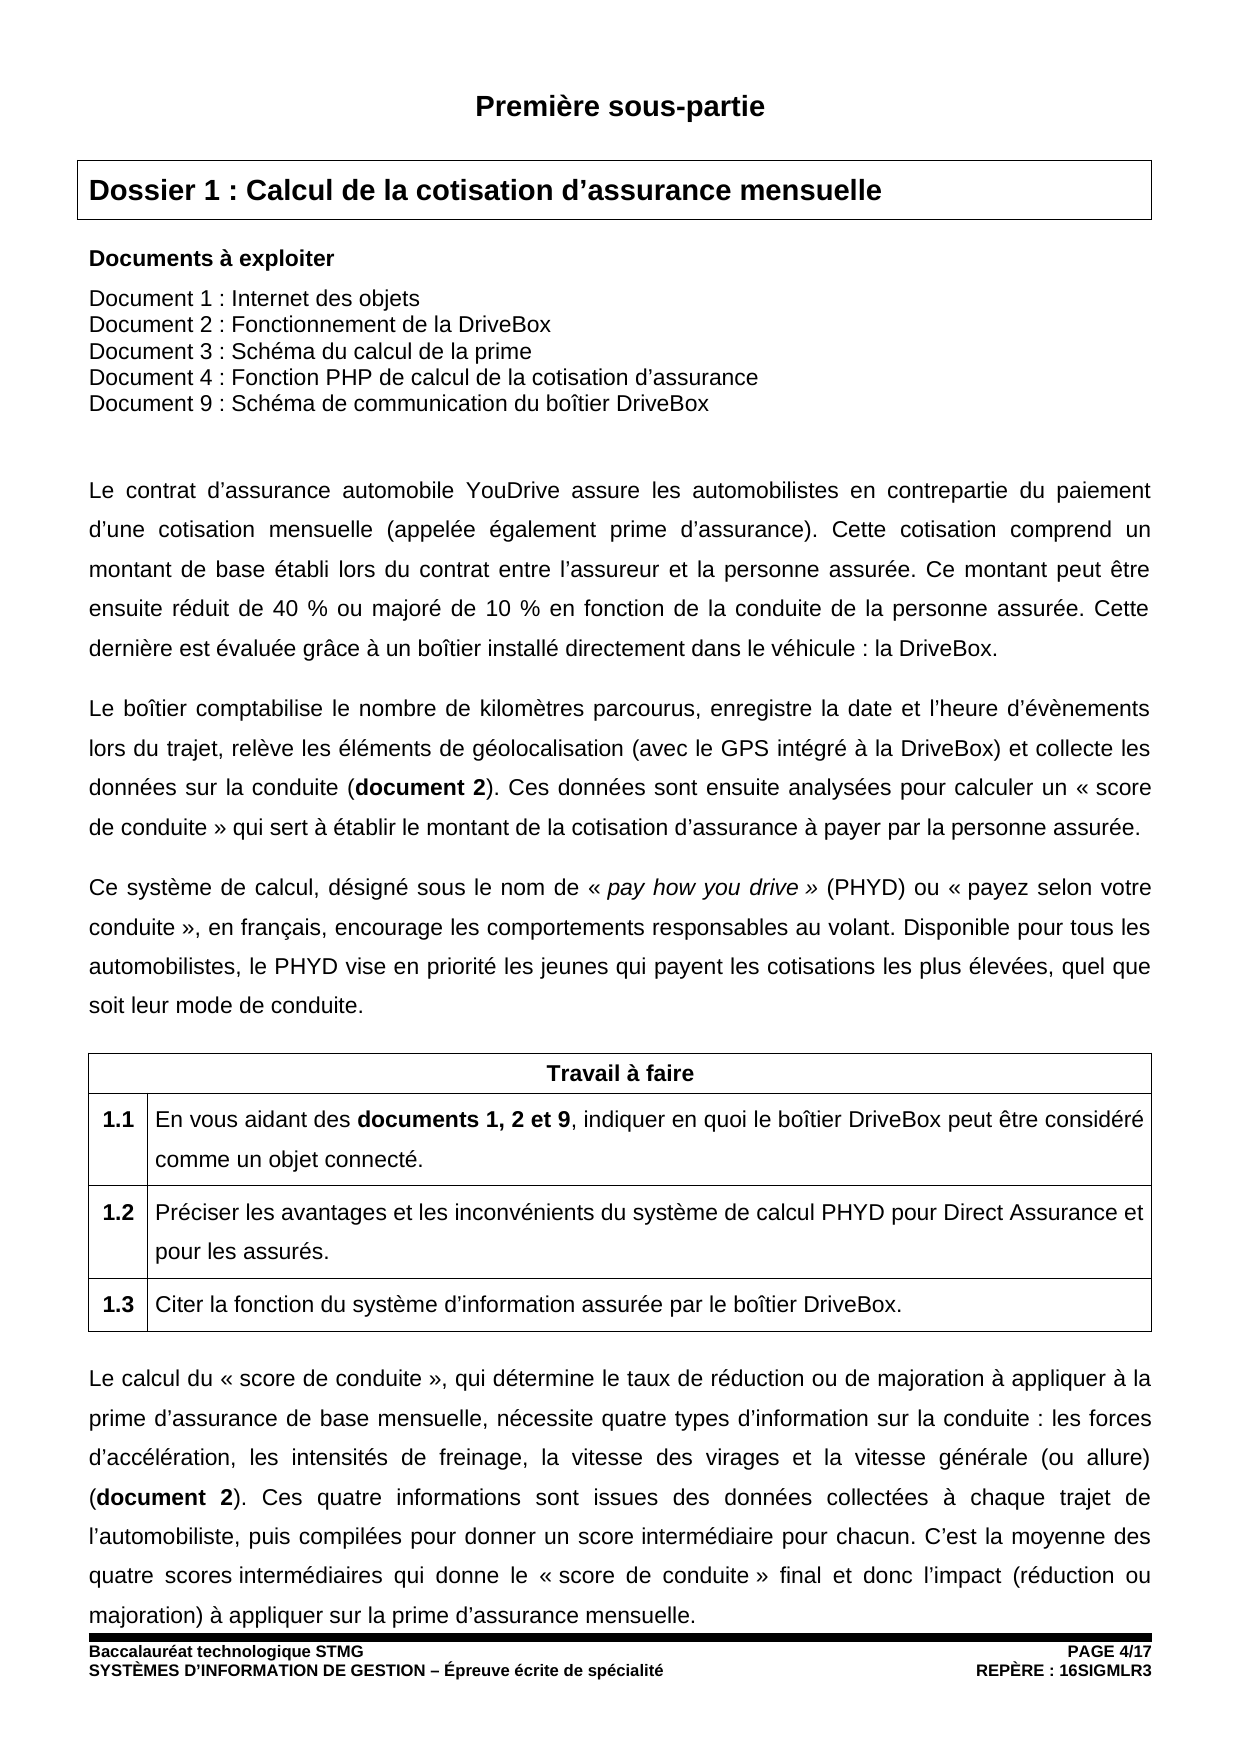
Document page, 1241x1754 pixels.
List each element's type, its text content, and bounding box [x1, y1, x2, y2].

table_cell 1.2 [89, 1186, 147, 1278]
table_cell Citer la fonction du système d’information assurée par le boîtier DriveBox. [148, 1279, 1151, 1331]
text Document 2 : Fonctionnement de la DriveBox [89, 311, 1152, 338]
text Ce système de calcul, désigné sous le nom de « pay how you drive » (PHYD) ou « payez selon votre conduite », en français, encourage les comportements responsables au volant. Disponible pour tous les automobilistes, le PHYD vise en priorité les jeunes qui payent les cotisations les plus élevées, quel que soit leur mode de conduite. [89, 874, 1152, 1019]
table_cell 1.3 [89, 1279, 147, 1331]
text Le contrat d’assurance automobile YouDrive assure les automobilistes en contrepartie du paiement d’une cotisation mensuelle (appelée également prime d’assurance). Cette cotisation comprend un montant de base établi lors du contrat entre l’assureur et la personne assurée. Ce montant peut être ensuite réduit de 40 % ou majoré de 10 % en fonction de la conduite de la personne assurée. Cette dernière est évaluée grâce à un boîtier installé directement dans le véhicule : la DriveBox. [89, 477, 1152, 661]
table_cell En vous aidant des documents 1, 2 et 9, indiquer en quoi le boîtier DriveBox peut être considéré comme un objet connecté. [148, 1094, 1151, 1185]
text Document 1 : Internet des objets [89, 285, 1152, 311]
text Document 4 : Fonction PHP de calcul de la cotisation d’assurance [89, 364, 1152, 390]
text Document 3 : Schéma du calcul de la prime [89, 338, 1152, 364]
text Le calcul du « score de conduite », qui détermine le taux de réduction ou de majoration à appliquer à la prime d’assurance de base mensuelle, nécessite quatre types d’information sur la conduite : les forces d’accélération, les intensités de freinage, la vitesse des virages et la vitesse générale (ou allure) (document 2). Ces quatre informations sont issues des données collectées à chaque trajet de l’automobiliste, puis compilées pour donner un score intermédiaire pour chacun. C’est la moyenne des quatre scores intermédiaires qui donne le « score de conduite » final et donc l’impact (réduction ou majoration) à appliquer sur la prime d’assurance mensuelle. [89, 1365, 1152, 1628]
text Première sous-partie [89, 89, 1152, 122]
text Documents à exploiter [89, 245, 1152, 272]
text Le boîtier comptabilise le nombre de kilomètres parcourus, enregistre la date et l’heure d’évènements lors du trajet, relève les éléments de géolocalisation (avec le GPS intégré à la DriveBox) et collecte les données sur la conduite (document 2). Ces données sont ensuite analysées pour calculer un « score de conduite » qui sert à établir le montant de la cotisation d’assurance à payer par la personne assurée. [89, 695, 1152, 840]
text Document 9 : Schéma de communication du boîtier DriveBox [89, 390, 1152, 417]
table_cell Préciser les avantages et les inconvénients du système de calcul PHYD pour Direct Assurance et pour les assurés. [148, 1186, 1151, 1278]
table_cell 1.1 [89, 1094, 147, 1185]
table_header Travail à faire [89, 1054, 1151, 1093]
table_header Dossier 1 : Calcul de la cotisation d’assurance mensuelle [78, 161, 1151, 219]
